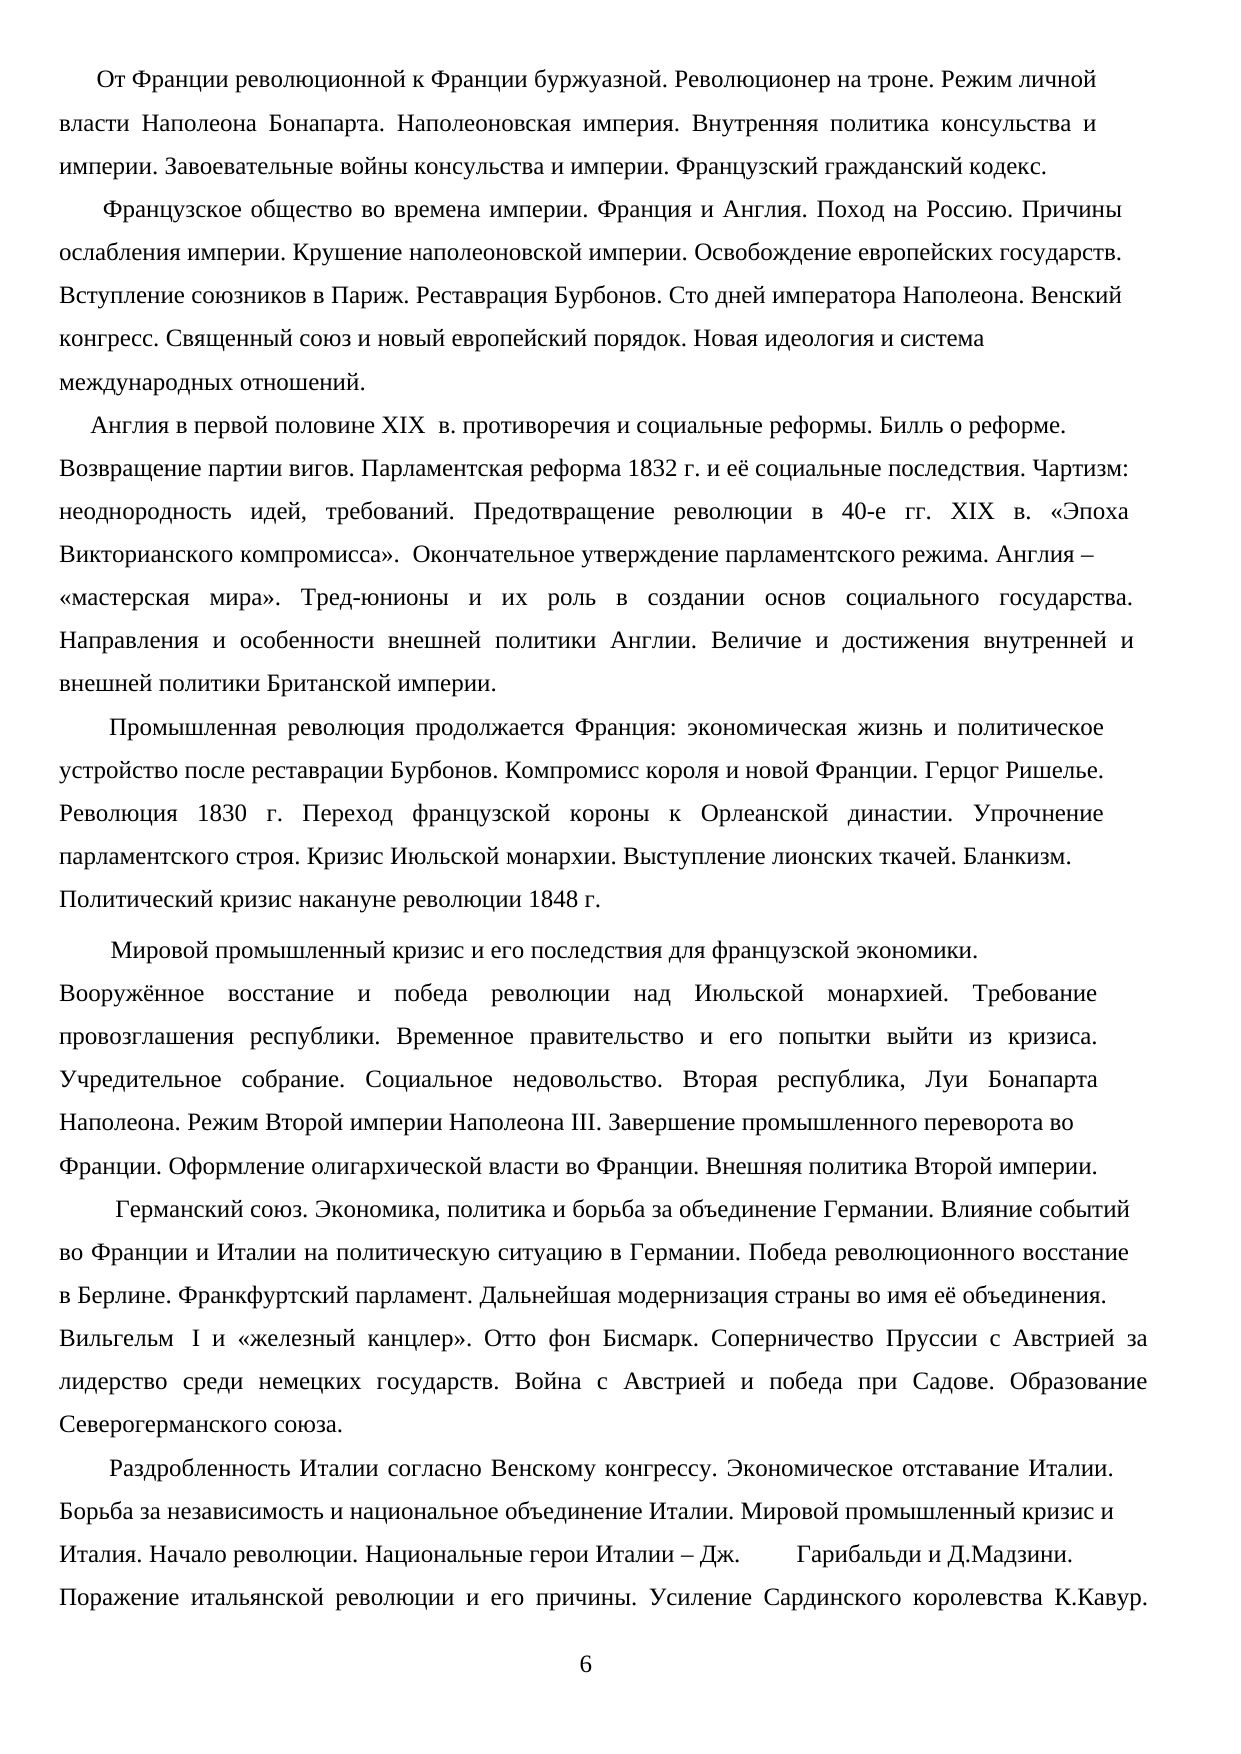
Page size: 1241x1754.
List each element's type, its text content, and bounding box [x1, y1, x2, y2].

text Вильгельм I и «железный канцлер». Отто фон Бисмарк. Соперничество Пруссии с Австрией за лидерство среди немецких государств. Война с Австрией и победа при Садове. Образование Северогерманского союза. [59, 1323, 1148, 1438]
text Франции. Оформление олигархической власти во Франции. Внешняя политика Второй империи. [59, 1151, 1148, 1179]
text «мастерская мира». Тред-юнионы и их роль в создании основ социального государства. Направления и особенности внешней политики Англии. Величие и достижения внутренней и внешней политики Британской империи. [59, 582, 1134, 697]
text От Франции революционной к Франции буржуазной. Революционер на троне. Режим личной власти Наполеона Бонапарта. Наполеоновская империя. Внутренняя политика консульства и империи. Завоевательные войны консульства и империи. Французский гражданский кодекс. [59, 64, 1097, 179]
text Вооружённое восстание и победа революции над Июльской монархией. Требование провозглашения республики. Временное правительство и его попытки выйти из кризиса. Учредительное собрание. Социальное недовольство. Вторая республика, Луи Бонапарта Наполеона. Режим Второй империи Наполеона III. Завершение промышленного переворота во [59, 978, 1098, 1136]
text Возвращение партии вигов. Парламентская реформа 1832 г. и её социальные последствия. Чартизм: неоднородность идей, требований. Предотвращение революции в 40-е гг. XIX в. «Эпоха Викторианского компромисса». Окончательное утверждение парламентского режима. Англия – [59, 453, 1130, 568]
text Политический кризис накануне революции 1848 г. [59, 884, 1148, 913]
text Раздробленность Италии согласно Венскому конгрессу. Экономическое отставание Италии. Борьба за независимость и национальное объединение Италии. Мировой промышленный кризис и Италия. Начало революции. Национальные герои Италии – Дж. Гарибальди и Д.Мадзини. [59, 1453, 1115, 1568]
text Французское общество во времена империи. Франция и Англия. Поход на Россию. Причины ослабления империи. Крушение наполеоновской империи. Освобождение европейских государств. Вступление союзников в Париж. Реставрация Бурбонов. Сто дней императора Наполеона. Венский конгресс. Священный союз и новый европейский порядок. Новая идеология и система [59, 194, 1123, 352]
text Мировой промышленный кризис и его последствия для французской экономики. [35, 935, 1148, 964]
text Англия в первой половине XIX в. противоречия и социальные реформы. Билль о реформе. [90, 410, 1148, 438]
text Германский союз. Экономика, политика и борьба за объединение Германии. Влияние событий во Франции и Италии на политическую ситуацию в Германии. Победа революционного восстание в Берлине. Франкфуртский парламент. Дальнейшая модернизация страны во имя её объединения. [59, 1194, 1131, 1309]
text международных отношений. [59, 367, 1148, 395]
text Промышленная революция продолжается Франция: экономическая жизнь и политическое устройство после реставрации Бурбонов. Компромисс короля и новой Франции. Герцог Ришелье. Революция 1830 г. Переход французской короны к Орлеанской династии. Упрочнение парламентского строя. Кризис Июльской монархии. Выступление лионских ткачей. Бланкизм. [59, 712, 1105, 870]
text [59, 1582, 1148, 1611]
